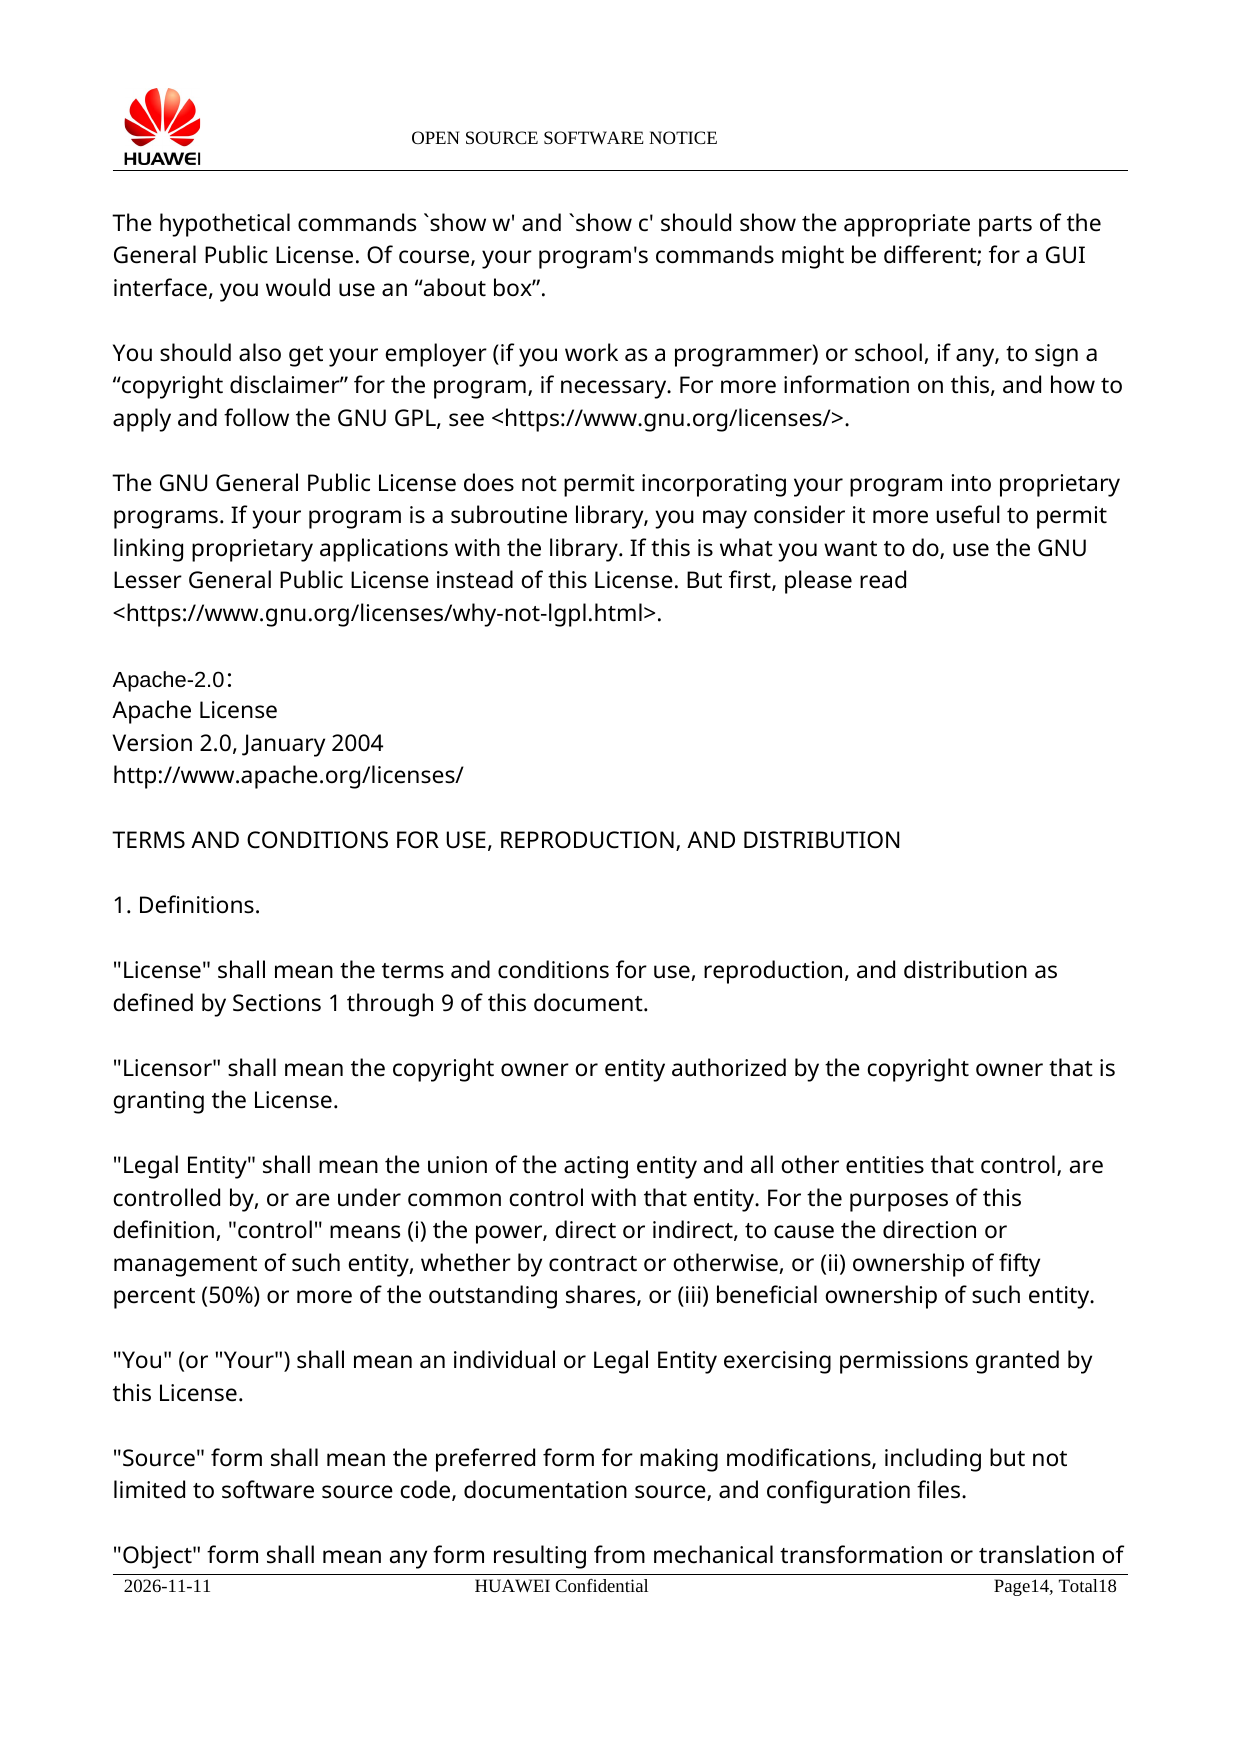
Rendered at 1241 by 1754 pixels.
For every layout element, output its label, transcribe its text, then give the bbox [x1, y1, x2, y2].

text http://www.apache.org/licenses/ [112, 759, 1128, 791]
picture [124, 88, 201, 165]
text Apache License [112, 694, 1128, 726]
text Apache-2.0： [112, 661, 1128, 694]
text "You" (or "Your") shall mean an individual or Legal Entity exercising permissions granted by this License. [112, 1344, 1128, 1409]
text 1. Definitions. [112, 889, 1128, 921]
text "License" shall mean the terms and conditions for use, reproduction, and distribution as defined by Sections 1 through 9 of this document. [112, 954, 1128, 1019]
text You should also get your employer (if you work as a programmer) or school, if any, to sign a “copyright disclaimer” for the program, if necessary. For more information on this, and how to apply and follow the GNU GPL, see <https://www.gnu.org/licenses/>. [112, 336, 1128, 434]
text Version 2.0, January 2004 [112, 726, 1128, 759]
text "Legal Entity" shall mean the union of the acting entity and all other entities that control, are controlled by, or are under common control with that entity. For the purposes of this definition, "control" means (i) the power, direct or indirect, to cause the direction or management of such entity, whether by contract or otherwise, or (ii) ownership of fifty percent (50%) or more of the outstanding shares, or (iii) beneficial ownership of such entity. [112, 1149, 1128, 1311]
text "Licensor" shall mean the copyright owner or entity authorized by the copyright owner that is granting the License. [112, 1051, 1128, 1116]
text TERMS AND CONDITIONS FOR USE, REPRODUCTION, AND DISTRIBUTION [112, 824, 1128, 856]
text The hypothetical commands `show w' and `show c' should show the appropriate parts of the General Public License. Of course, your program's commands might be different; for a GUI interface, you would use an “about box”. [112, 206, 1128, 304]
text The GNU General Public License does not permit incorporating your program into proprietary programs. If your program is a subroutine library, you may consider it more useful to permit linking proprietary applications with the library. If this is what you want to do, use the GNU Lesser General Public License instead of this License. But first, please read <https://www.gnu.org/licenses/why-not-lgpl.html>. [112, 466, 1128, 629]
text "Source" form shall mean the preferred form for making modifications, including but not limited to software source code, documentation source, and configuration files. [112, 1441, 1128, 1506]
